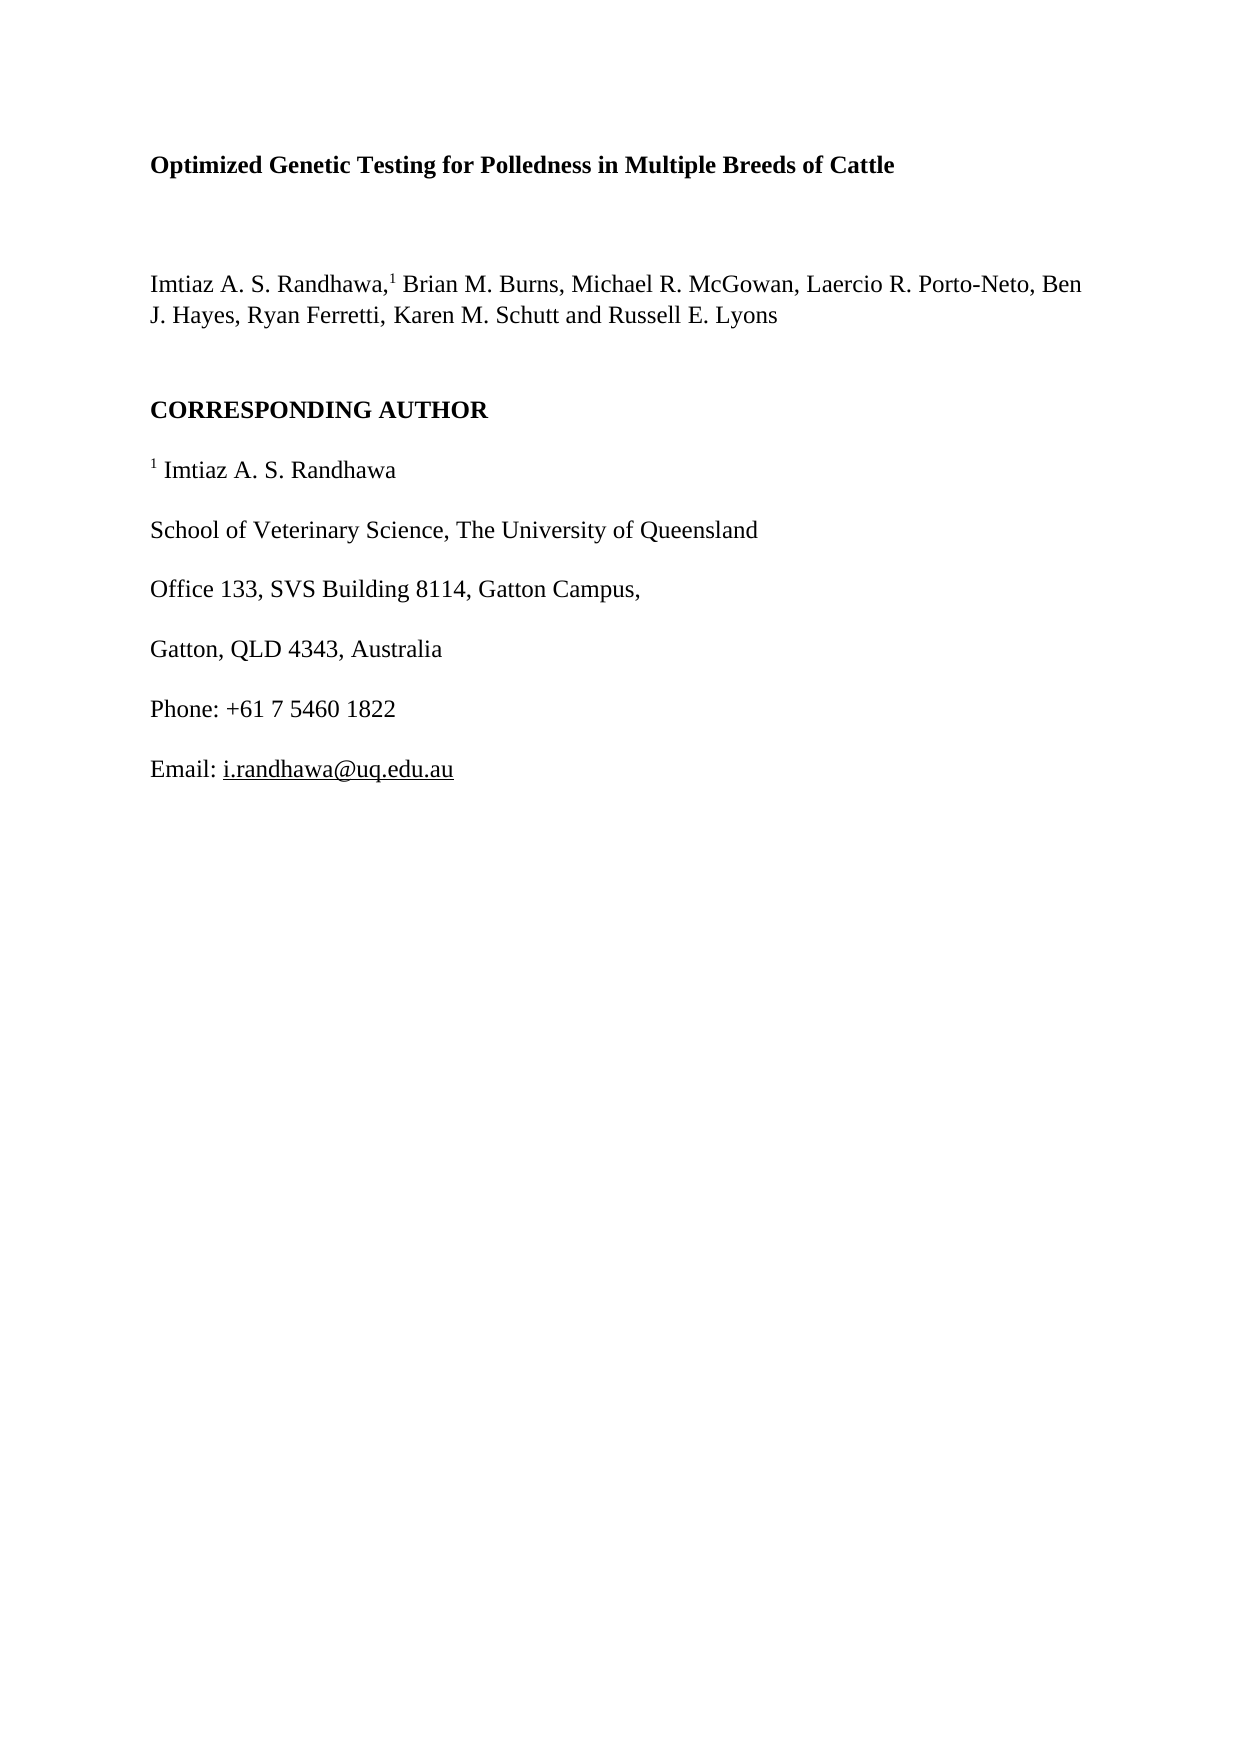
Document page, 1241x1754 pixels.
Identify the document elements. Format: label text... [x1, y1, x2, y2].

text Email: i.randhawa@uq.edu.au [150, 754, 1090, 783]
text Imtiaz A. S. Randhawa,1 Brian M. Burns, Michael R. McGowan, Laercio R. Porto-Neto, Ben J. Hayes, Ryan Ferretti, Karen M. Schutt and Russell E. Lyons [150, 269, 1090, 329]
text CORRESPONDING AUTHOR [150, 395, 1090, 424]
text 1 Imtiaz A. S. Randhawa [150, 455, 1090, 484]
text Gatton, QLD 4343, Australia [150, 634, 1090, 663]
text Phone: +61 7 5460 1822 [150, 694, 1090, 723]
text Office 133, SVS Building 8114, Gatton Campus, [150, 574, 1090, 603]
text School of Veterinary Science, The University of Queensland [150, 515, 1090, 543]
text Optimized Genetic Testing for Polledness in Multiple Breeds of Cattle [150, 150, 1090, 179]
